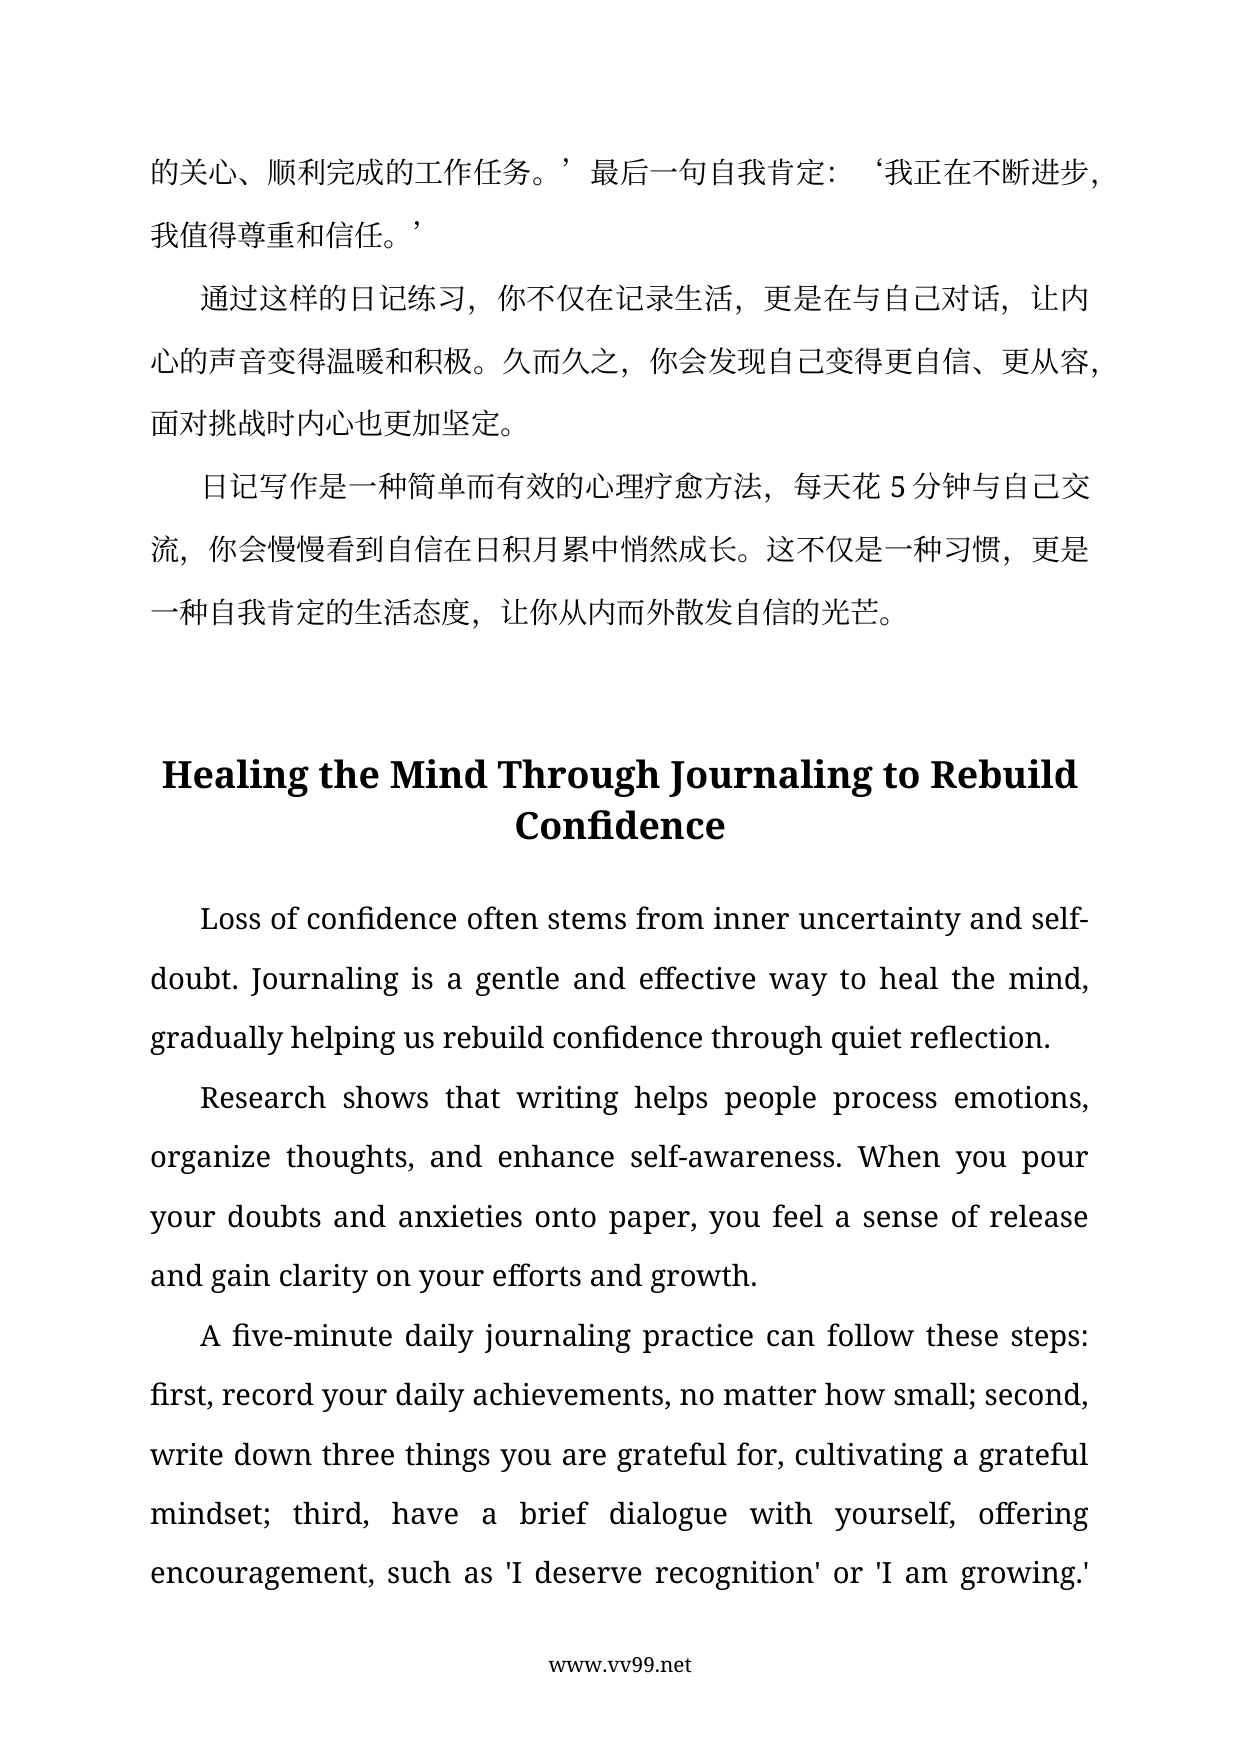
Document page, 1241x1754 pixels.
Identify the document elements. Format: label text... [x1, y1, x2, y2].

subtitle Healing the Mind Through Journaling to Rebuild Confidence [150, 748, 1090, 851]
text Research shows that writing helps people process emotions, organize thoughts, and enhance self-awareness. When you pour your doubts and anxieties onto paper, you feel a sense of release and gain clarity on your efforts and growth. [150, 1077, 1090, 1295]
text Loss of confidence often stems from inner uncertainty and self-doubt. Journaling is a gentle and effective way to heal the mind, gradually helping us rebuild confidence through quiet reflection. [150, 898, 1090, 1057]
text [150, 1315, 1090, 1592]
text 通过这样的日记练习，你不仅在记录生活，更是在与自己对话，让内心的声音变得温暖和积极。久而久之，你会发现自己变得更自信、更从容，面对挑战时内心也更加坚定。 [150, 276, 1090, 443]
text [150, 150, 1090, 255]
text 日记写作是一种简单而有效的心理疗愈方法，每天花5分钟与自己交流，你会慢慢看到自信在日积月累中悄然成长。这不仅是一种习惯，更是一种自我肯定的生活态度，让你从内而外散发自信的光芒。 [150, 464, 1090, 632]
